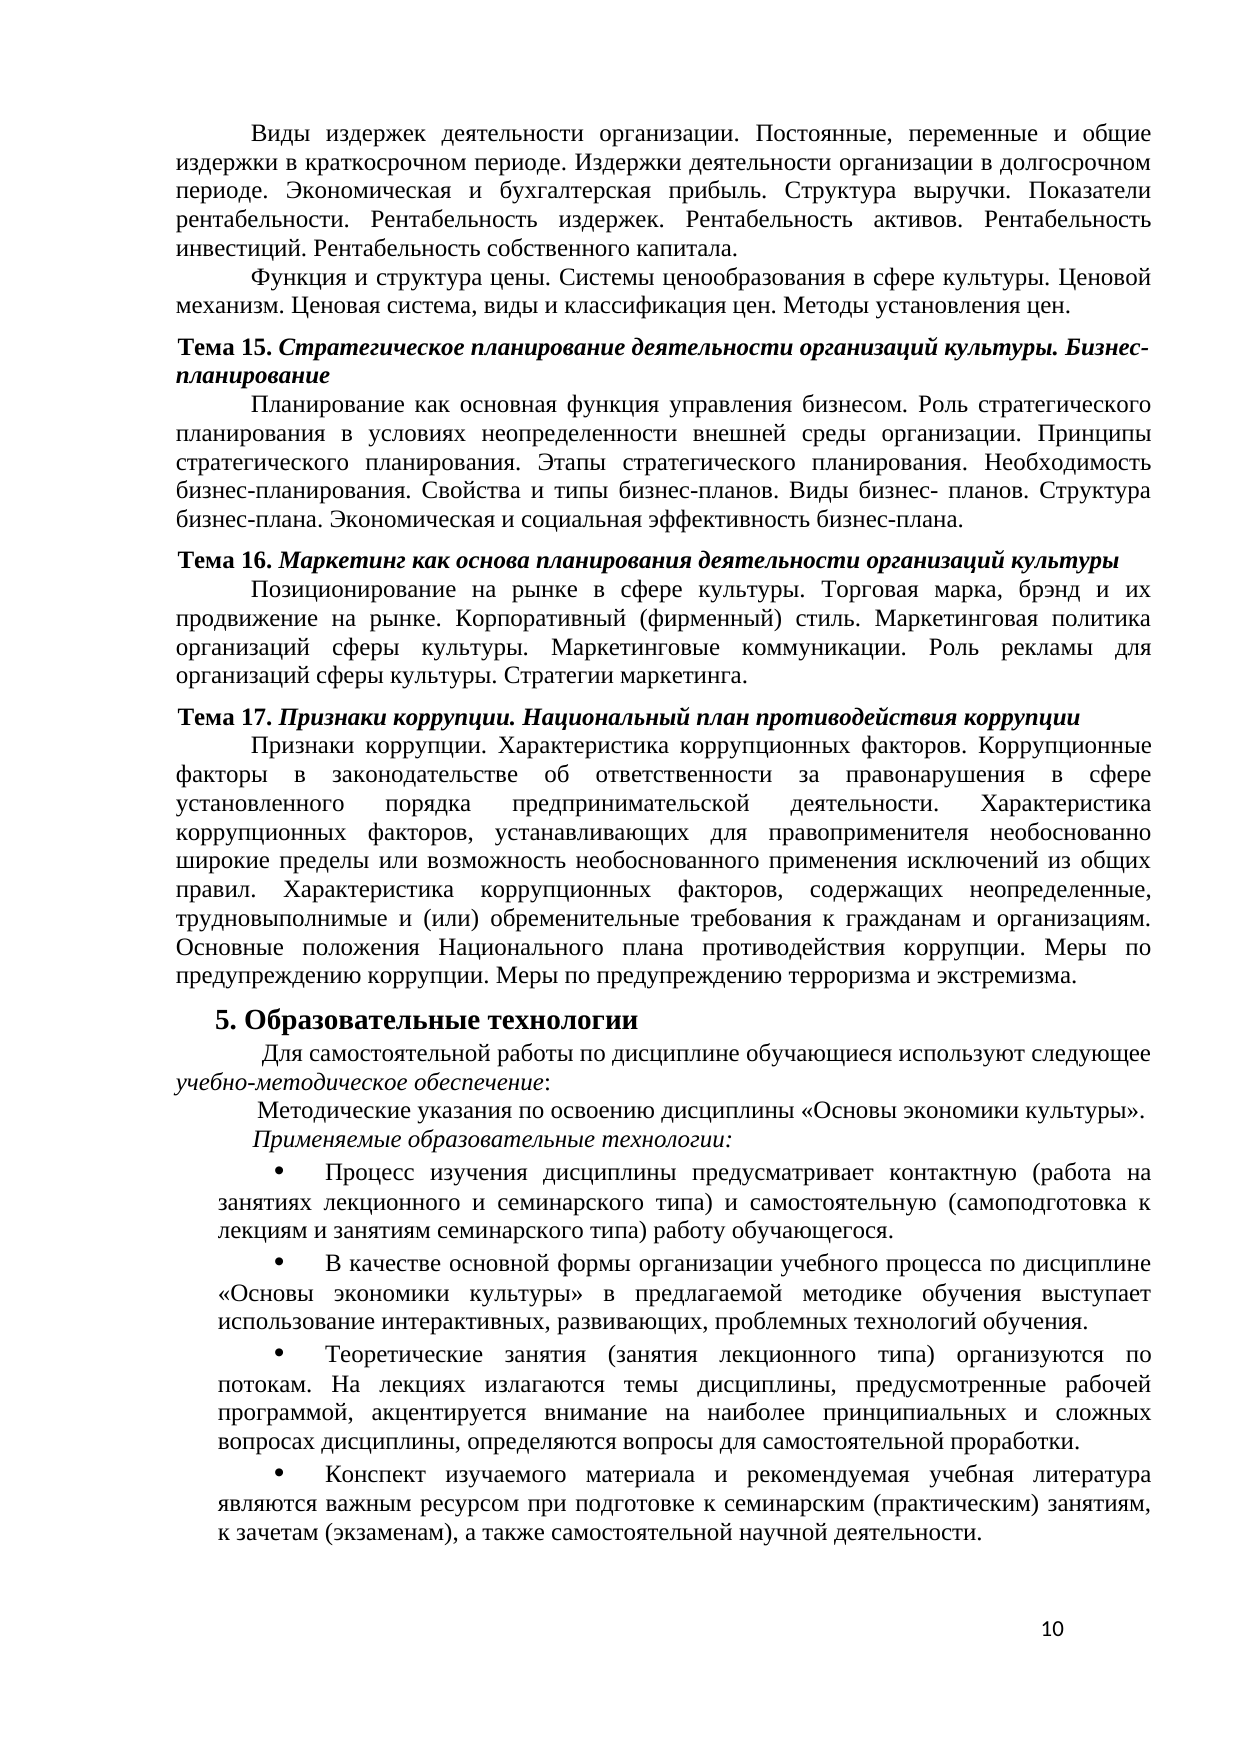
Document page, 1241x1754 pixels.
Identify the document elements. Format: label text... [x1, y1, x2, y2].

text Позиционирование на рынке в сфере культуры. Торговая марка, брэнд и их продвижение на рынке. Корпоративный (фирменный) стиль. Маркетинговая политика организаций сферы культуры. Маркетинговые коммуникации. Роль рекламы для организаций сферы культуры. Стратегии маркетинга. [176, 574, 1152, 689]
list Процесс изучения дисциплины предусматривает контактную (работа на занятиях лекционного и семинарского типа) и самостоятельную (самоподготовка к лекциям и занятиям семинарского типа) работу обучающегося. [218, 1153, 1152, 1244]
text Планирование как основная функция управления бизнесом. Роль стратегического планирования в условиях неопределенности внешней среды организации. Принципы стратегического планирования. Этапы стратегического планирования. Необходимость бизнес-планирования. Свойства и типы бизнес-планов. Виды бизнес- планов. Структура бизнес-плана. Экономическая и социальная эффективность бизнес-плана. [176, 389, 1152, 533]
text Тема 16. Маркетинг как основа планирования деятельности организаций культуры [177, 546, 1152, 574]
subtitle 5. Образовательные технологии [215, 1002, 1152, 1035]
text Признаки коррупции. Характеристика коррупционных факторов. Коррупционные факторы в законодательстве об ответственности за правонарушения в сфере установленного порядка предпринимательской деятельности. Характеристика коррупционных факторов, устанавливающих для правоприменителя необоснованно широкие пределы или возможность необоснованного применения исключений из общих правил. Характеристика коррупционных факторов, содержащих неопределенные, трудновыполнимые и (или) обременительные требования к гражданам и организациям. Основные положения Национального плана противодействия коррупции. Меры по предупреждению коррупции. Меры по предупреждению терроризма и экстремизма. [176, 731, 1152, 989]
list В качестве основной формы организации учебного процесса по дисциплине «Основы экономики культуры» в предлагаемой методике обучения выступает использование интерактивных, развивающих, проблемных технологий обучения. [218, 1244, 1152, 1335]
text Тема 15. Стратегическое планирование деятельности организаций культуры. Бизнес-планирование [176, 332, 1152, 389]
text Для самостоятельной работы по дисциплине обучающиеся используют следующее учебно-методическое обеспечение: [176, 1038, 1152, 1096]
text Виды издержек деятельности организации. Постоянные, переменные и общие издержки в краткосрочном периоде. Издержки деятельности организации в долгосрочном периоде. Экономическая и бухгалтерская прибыль. Структура выручки. Показатели рентабельности. Рентабельность издержек. Рентабельность активов. Рентабельность инвестиций. Рентабельность собственного капитала. [176, 118, 1152, 262]
list Теоретические занятия (занятия лекционного типа) организуются по потокам. На лекциях излагаются темы дисциплины, предусмотренные рабочей программой, акцентируется внимание на наиболее принципиальных и сложных вопросах дисциплины, определяются вопросы для самостоятельной проработки. [218, 1335, 1152, 1455]
text Тема 17. Признаки коррупции. Национальный план противодействия коррупции [177, 702, 1152, 731]
text Методические указания по освоению дисциплины «Основы экономики культуры». [176, 1096, 1152, 1124]
text Функция и структура цены. Системы ценообразования в сфере культуры. Ценовой механизм. Ценовая система, виды и классификация цен. Методы установления цен. [176, 262, 1152, 319]
text Применяемые образовательные технологии: [252, 1124, 1152, 1153]
list Конспект изучаемого материала и рекомендуемая учебная литература являются важным ресурсом при подготовке к семинарским (практическим) занятиям, к зачетам (экзаменам), а также самостоятельной научной деятельности. [218, 1455, 1152, 1546]
